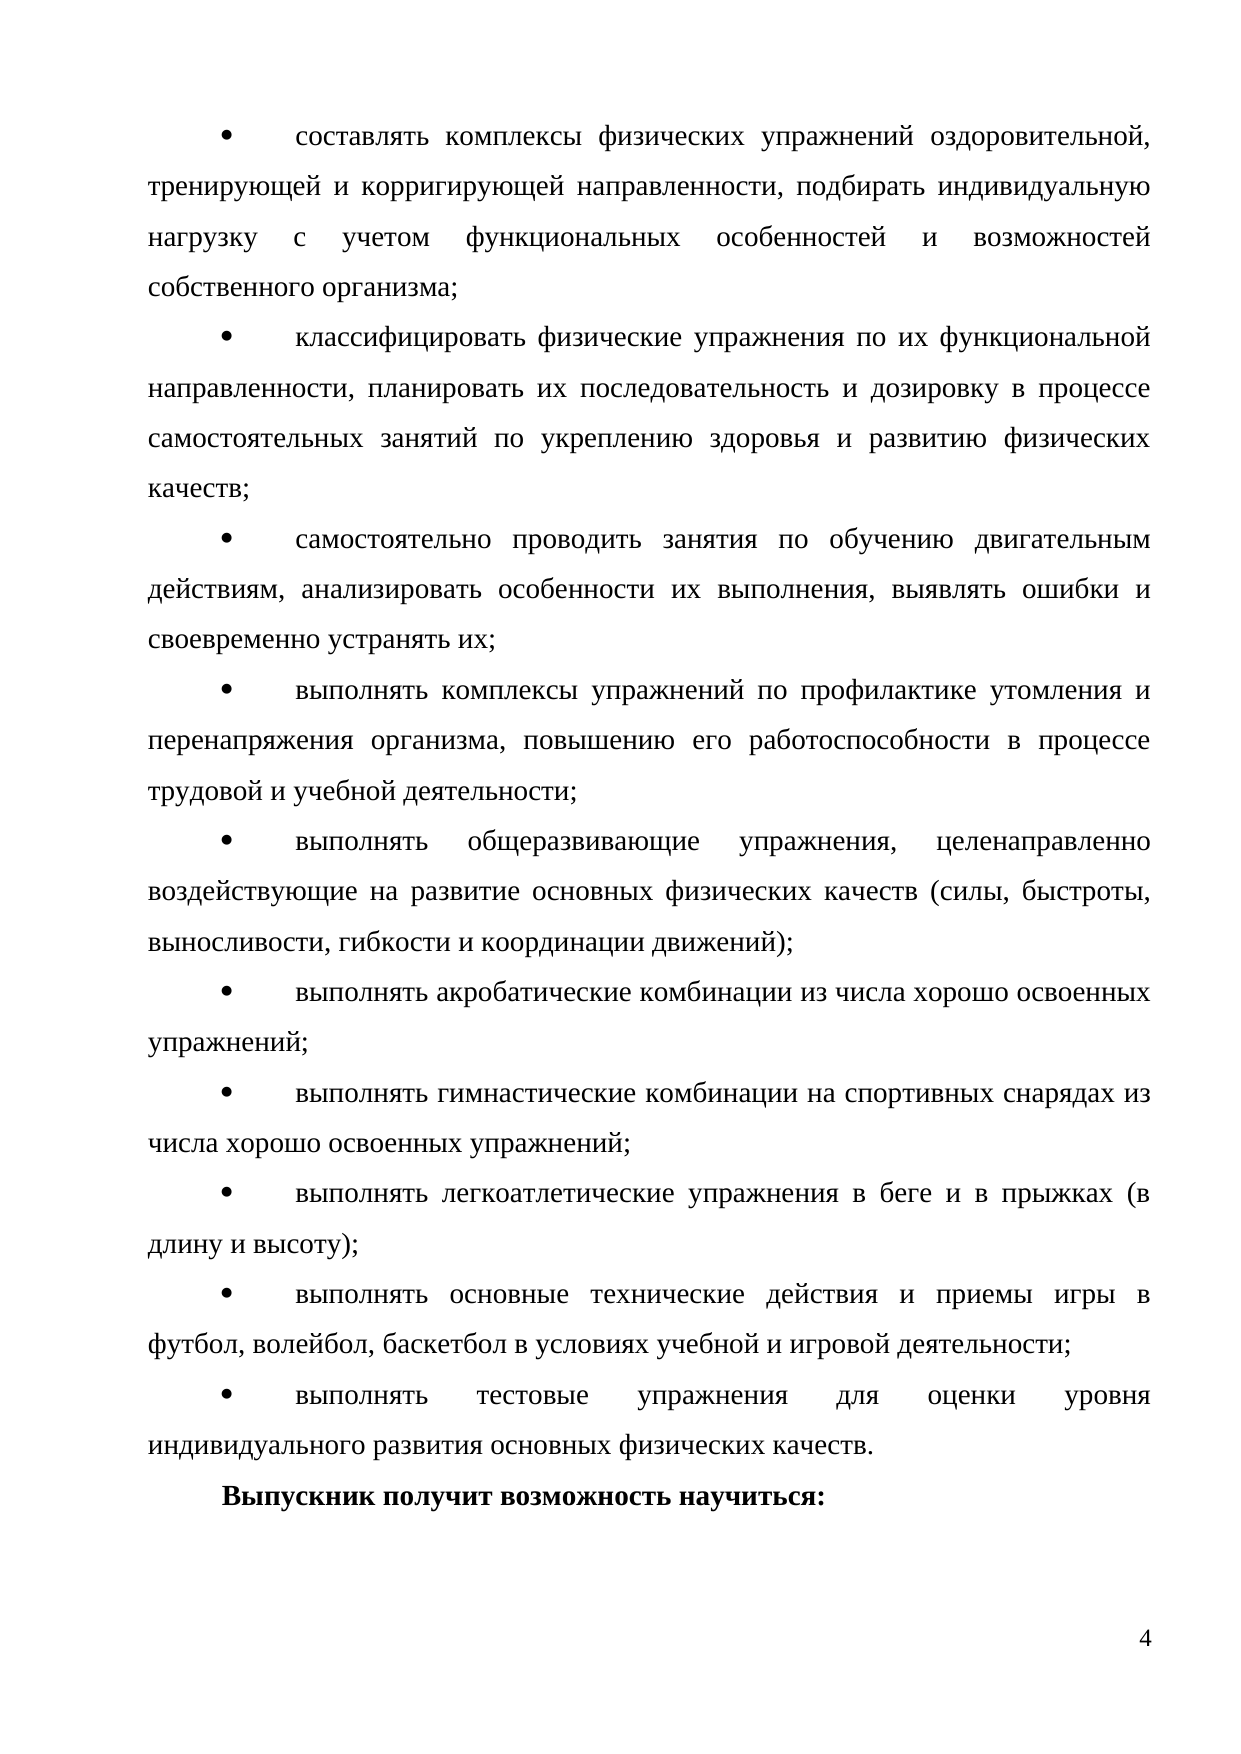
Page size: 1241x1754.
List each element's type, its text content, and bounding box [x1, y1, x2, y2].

list выполнять комплексы упражнений по профилактике утомления и перенапряжения организма, повышению его работоспособности в процессе трудовой и учебной деятельности; [148, 672, 1152, 806]
list составлять комплексы физических упражнений оздоровительной, тренирующей и корригирующей направленности, подбирать индивидуальную нагрузку с учетом функциональных особенностей и возможностей собственного организма; [148, 118, 1152, 303]
list выполнять тестовые упражнения для оценки уровня индивидуального развития основных физических качеств. [148, 1377, 1152, 1461]
list самостоятельно проводить занятия по обучению двигательным действиям, анализировать особенности их выполнения, выявлять ошибки и своевременно устранять их; [148, 521, 1152, 655]
list выполнять легкоатлетические упражнения в беге и в прыжках (в длину и высоту); [148, 1175, 1152, 1259]
text Выпускник получит возможность научиться: [148, 1478, 1152, 1511]
list выполнять основные технические действия и приемы игры в футбол, волейбол, баскетбол в условиях учебной и игровой деятельности; [148, 1276, 1152, 1360]
list классифицировать физические упражнения по их функциональной направленности, планировать их последовательность и дозировку в процессе самостоятельных занятий по укреплению здоровья и развитию физических качеств; [148, 319, 1152, 504]
list выполнять акробатические комбинации из числа хорошо освоенных упражнений; [148, 974, 1152, 1058]
list выполнять общеразвивающие упражнения, целенаправленно воздействующие на развитие основных физических качеств (силы, быстроты, выносливости, гибкости и координации движений); [148, 823, 1152, 957]
list выполнять гимнастические комбинации на спортивных снарядах из числа хорошо освоенных упражнений; [148, 1075, 1152, 1159]
